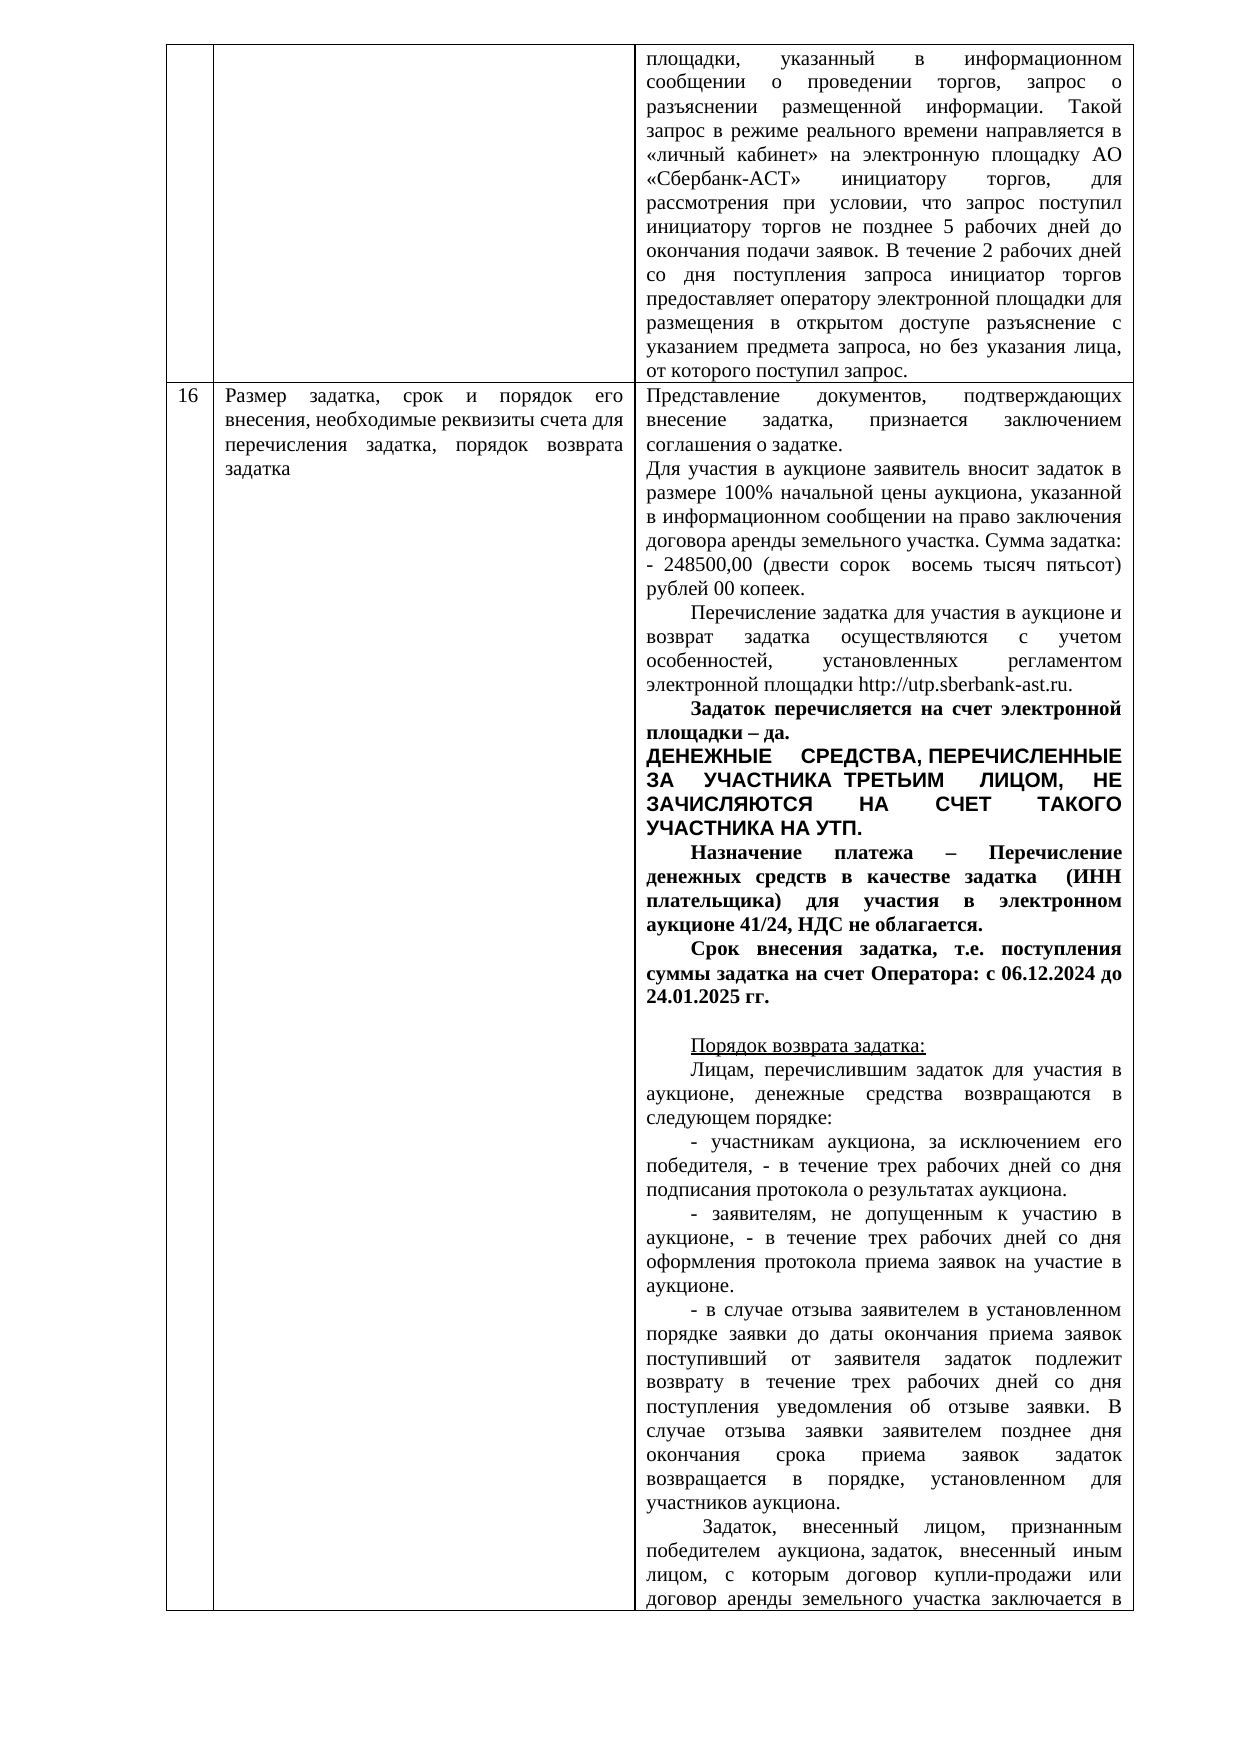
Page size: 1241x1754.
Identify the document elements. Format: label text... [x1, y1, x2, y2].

table_cell 16 [167, 383, 213, 1610]
table_cell 15 [167, 45, 213, 382]
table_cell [214, 45, 634, 382]
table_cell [214, 383, 634, 1610]
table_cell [636, 45, 1133, 382]
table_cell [636, 383, 1133, 1610]
